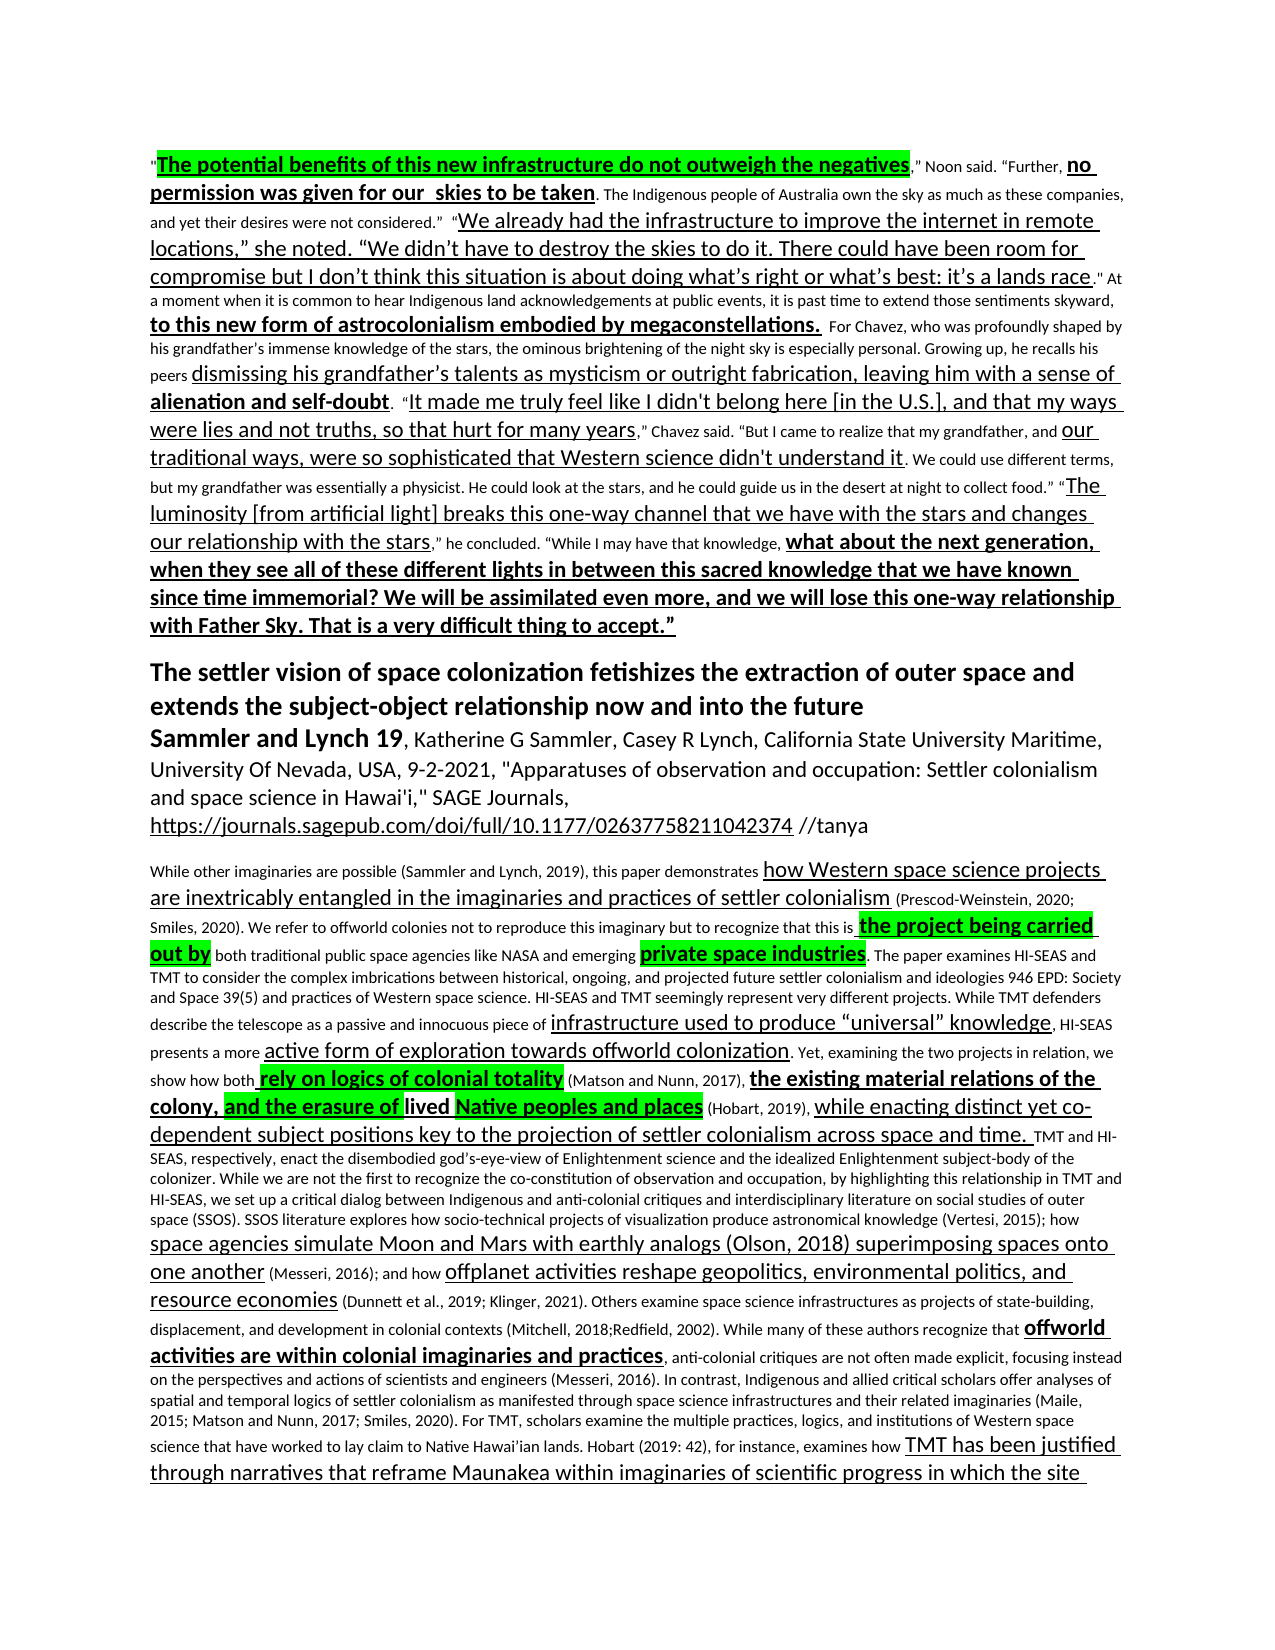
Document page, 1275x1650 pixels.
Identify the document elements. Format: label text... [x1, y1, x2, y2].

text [150, 150, 1125, 639]
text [150, 855, 1125, 1487]
text The settler vision of space colonization fetishizes the extraction of outer space and extends the subject-object relationship now and into the future [150, 656, 1125, 722]
text Sammler and Lynch 19, Katherine G Sammler, Casey R Lynch, California State University Maritime, University Of Nevada, USA, 9-2-2021, "Apparatuses of observation and occupation: Settler colonialism and space science in Hawai'i," SAGE Journals, https://journals.sagepub.com/doi/full/10.1177/02637758211042374 //tanya [150, 722, 1125, 839]
